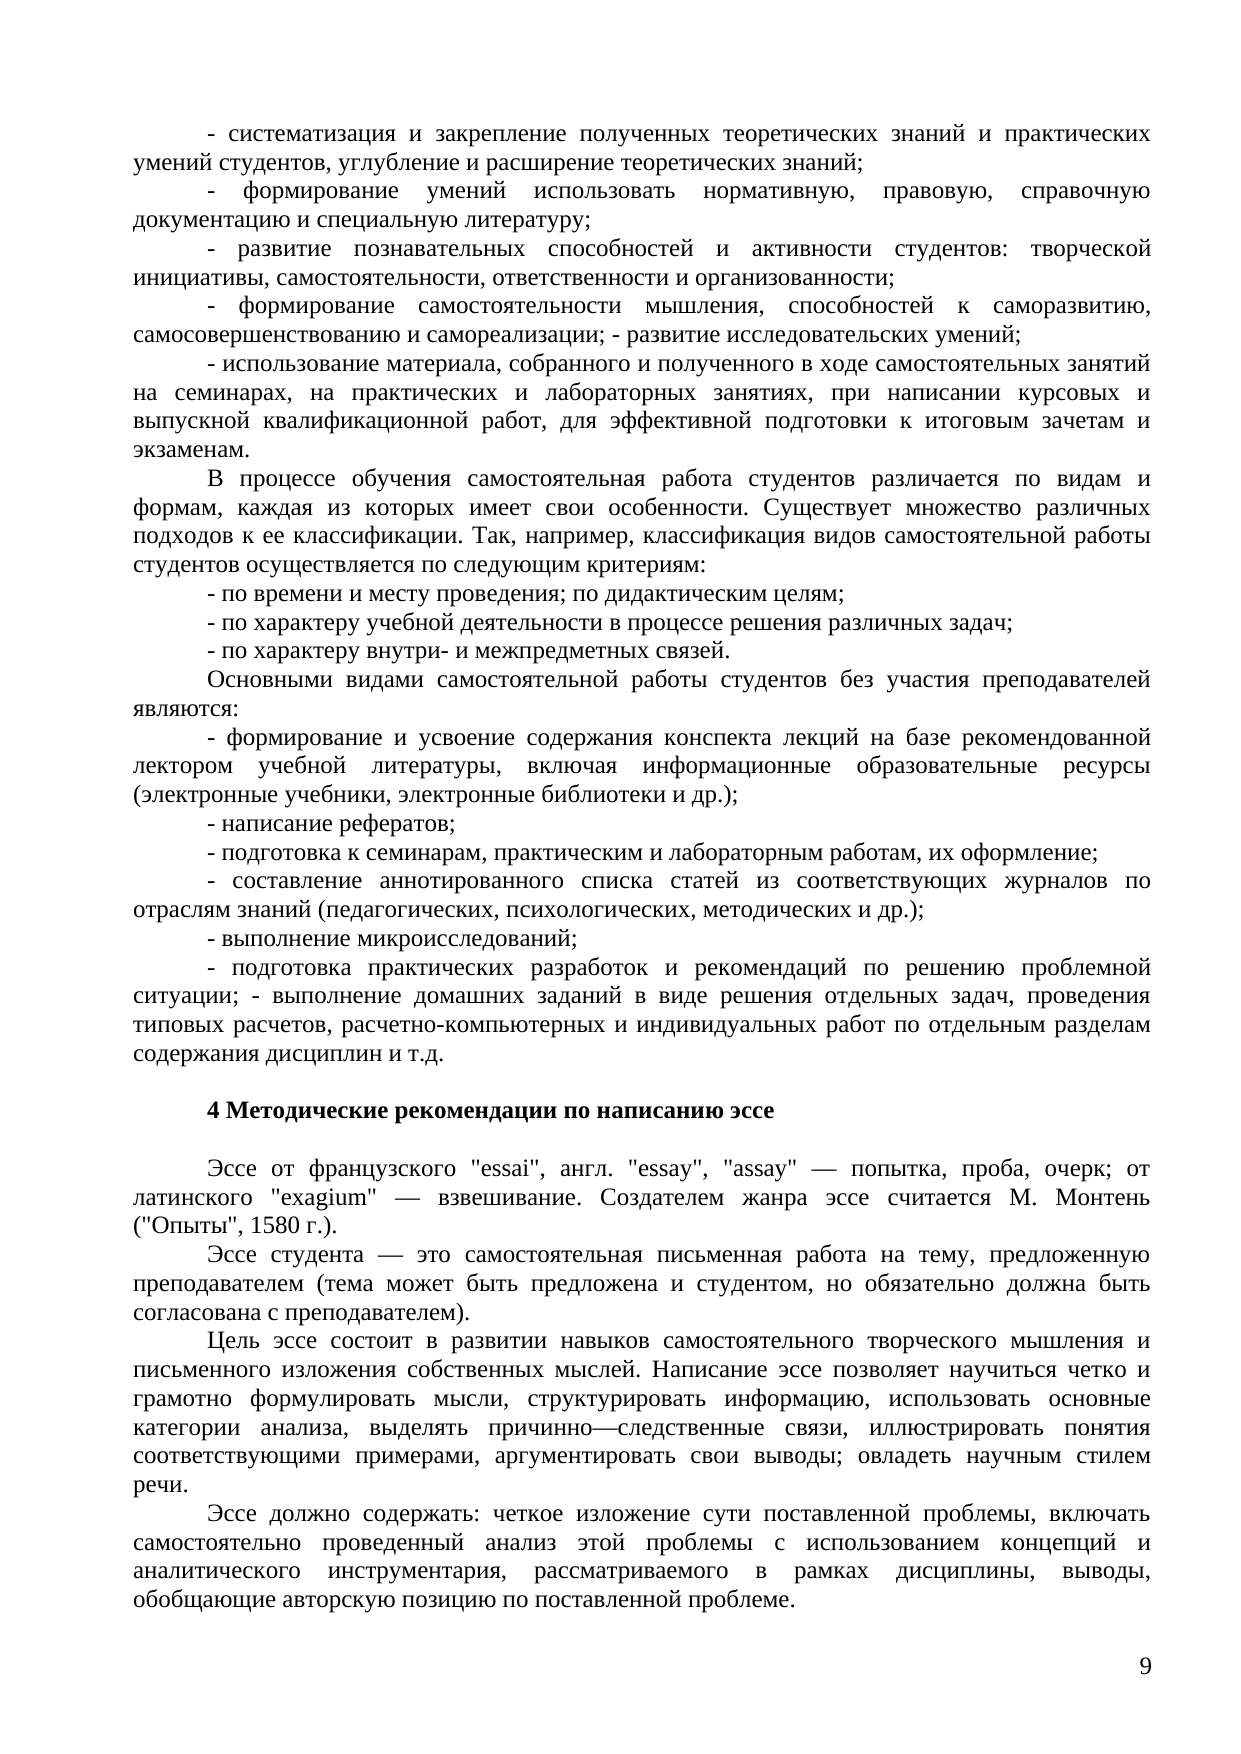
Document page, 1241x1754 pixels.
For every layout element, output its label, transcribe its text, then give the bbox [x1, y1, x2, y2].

text - систематизация и закрепление полученных теоретических знаний и практических умений студентов, углубление и расширение теоретических знаний; [133, 118, 1152, 176]
text Эссе от французского "essai", англ. "essay", "assay" — попытка, проба, очерк; от латинского "exagium" — взвешивание. Создателем жанра эссе считается М. Монтень ("Опыты", 1580 г.). [133, 1153, 1152, 1239]
text - выполнение микроисследований; [133, 923, 1152, 952]
text - формирование умений использовать нормативную, правовую, справочную документацию и специальную литературу; [133, 176, 1152, 233]
text - по времени и месту проведения; по дидактическим целям; [133, 578, 1152, 607]
text Эссе студента — это самостоятельная письменная работа на тему, предложенную преподавателем (тема может быть предложена и студентом, но обязательно должна быть согласована с преподавателем). [133, 1239, 1152, 1326]
text В процессе обучения самостоятельная работа студентов различается по видам и формам, каждая из которых имеет свои особенности. Существует множество различных подходов к ее классификации. Так, например, классификация видов самостоятельной работы студентов осуществляется по следующим критериям: [133, 463, 1152, 578]
text - подготовка практических разработок и рекомендаций по решению проблемной ситуации; - выполнение домашних заданий в виде решения отдельных задач, проведения типовых расчетов, расчетно-компьютерных и индивидуальных работ по отдельным разделам содержания дисциплин и т.д. [133, 952, 1152, 1067]
subtitle 4 Методические рекомендации по написанию эссе [133, 1096, 1152, 1124]
text - по характеру учебной деятельности в процессе решения различных задач; [133, 607, 1152, 636]
text Цель эссе состоит в развитии навыков самостоятельного творческого мышления и письменного изложения собственных мыслей. Написание эссе позволяет научиться четко и грамотно формулировать мысли, структурировать информацию, использовать основные категории анализа, выделять причинно—следственные связи, иллюстрировать понятия соответствующими примерами, аргументировать свои выводы; овладеть научным стилем речи. [133, 1326, 1152, 1498]
text - по характеру внутри- и межпредметных связей. [133, 636, 1152, 664]
text - составление аннотированного списка статей из соответствующих журналов по отраслям знаний (педагогических, психологических, методических и др.); [133, 866, 1152, 923]
text - написание рефератов; [133, 808, 1152, 837]
text - формирование самостоятельности мышления, способностей к саморазвитию, самосовершенствованию и самореализации; - развитие исследовательских умений; [133, 291, 1152, 348]
text - развитие познавательных способностей и активности студентов: творческой инициативы, самостоятельности, ответственности и организованности; [133, 233, 1152, 291]
text - формирование и усвоение содержания конспекта лекций на базе рекомендованной лектором учебной литературы, включая информационные образовательные ресурсы (электронные учебники, электронные библиотеки и др.); [133, 722, 1152, 808]
text Основными видами самостоятельной работы студентов без участия преподавателей являются: [133, 664, 1152, 722]
text - подготовка к семинарам, практическим и лабораторным работам, их оформление; [133, 837, 1152, 866]
text Эссе должно содержать: четкое изложение сути поставленной проблемы, включать самостоятельно проведенный анализ этой проблемы с использованием концепций и аналитического инструментария, рассматриваемого в рамках дисциплины, выводы, обобщающие авторскую позицию по поставленной проблеме. [133, 1498, 1152, 1613]
text - использование материала, собранного и полученного в ходе самостоятельных занятий на семинарах, на практических и лабораторных занятиях, при написании курсовых и выпускной квалификационной работ, для эффективной подготовки к итоговым зачетам и экзаменам. [133, 348, 1152, 463]
